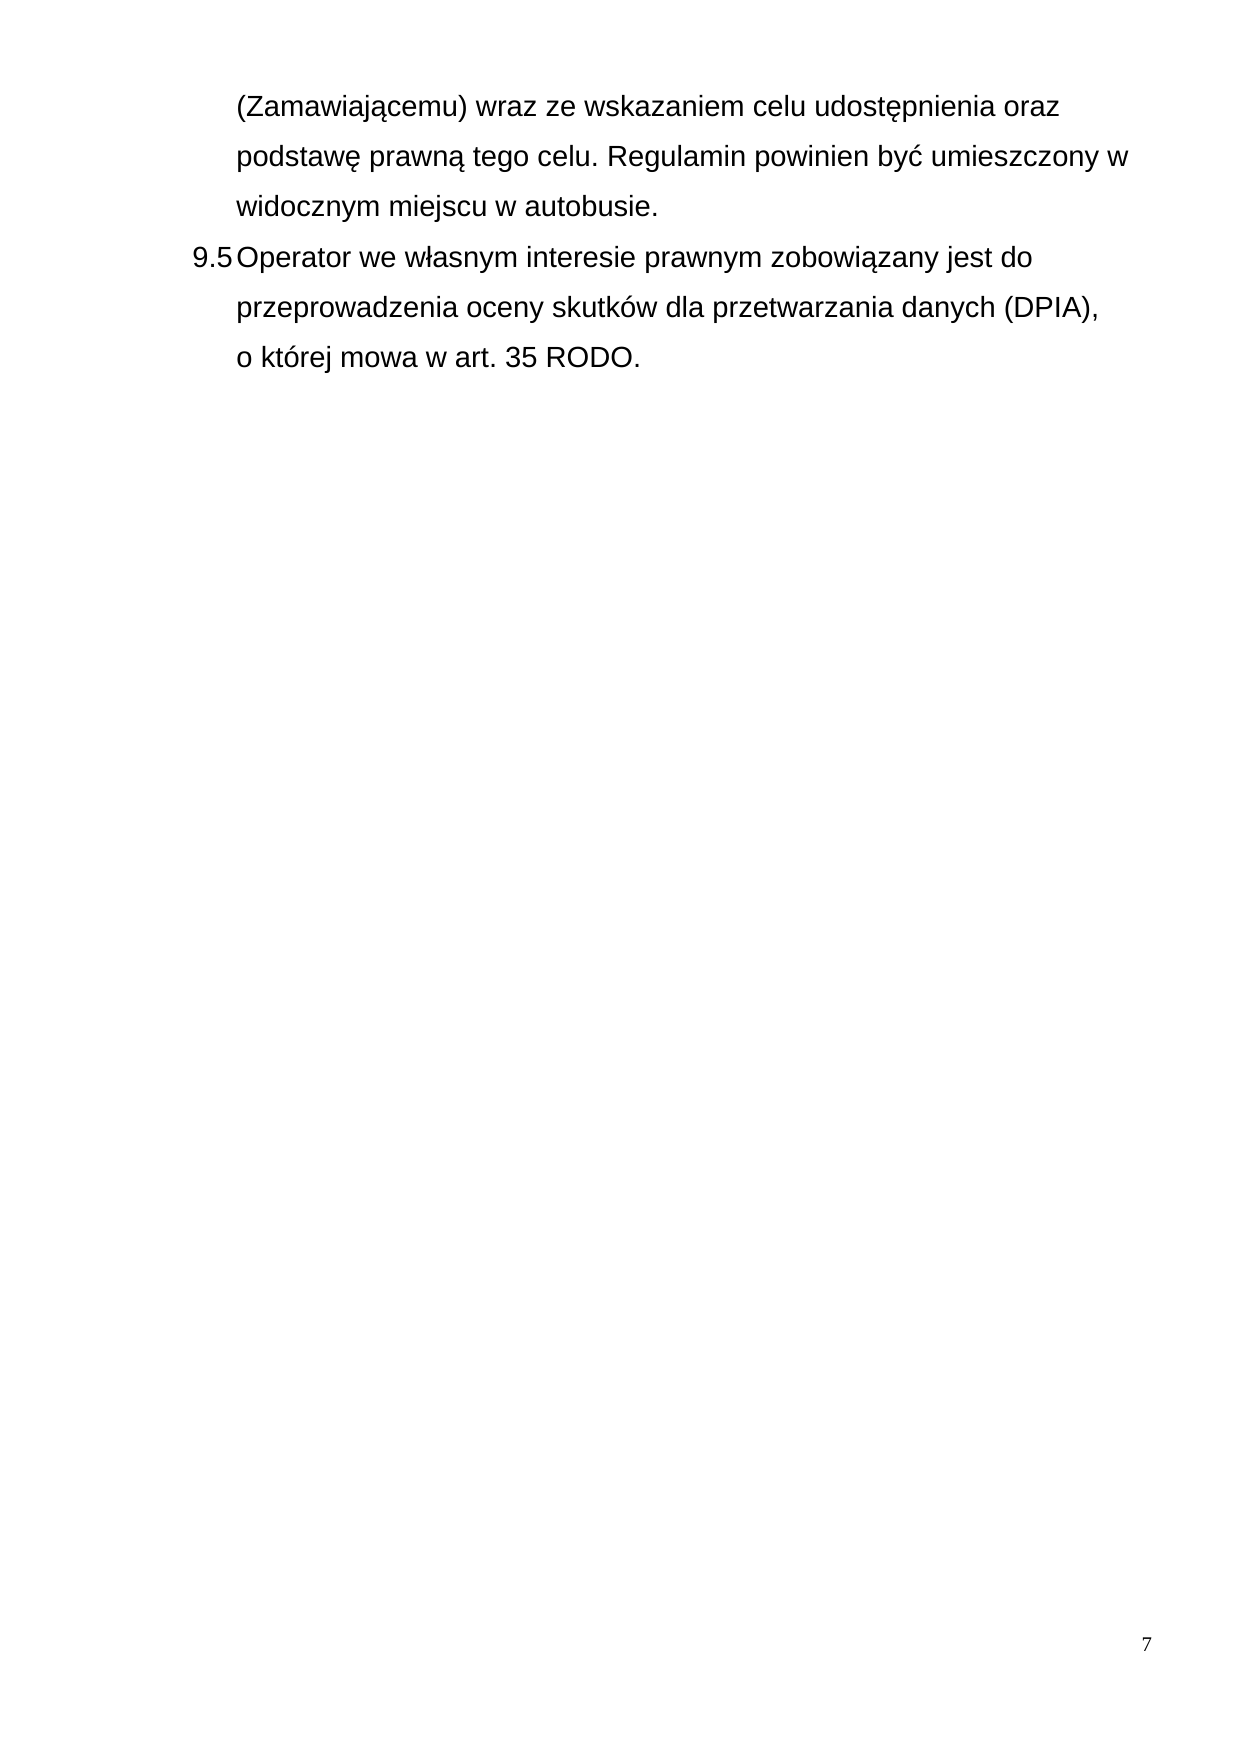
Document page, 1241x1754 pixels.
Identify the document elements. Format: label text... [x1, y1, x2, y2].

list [192, 89, 1152, 223]
list Operator we własnym interesie prawnym zobowiązany jest do przeprowadzenia oceny skutków dla przetwarzania danych (DPIA), o której mowa w art. 35 RODO. [192, 239, 1152, 374]
